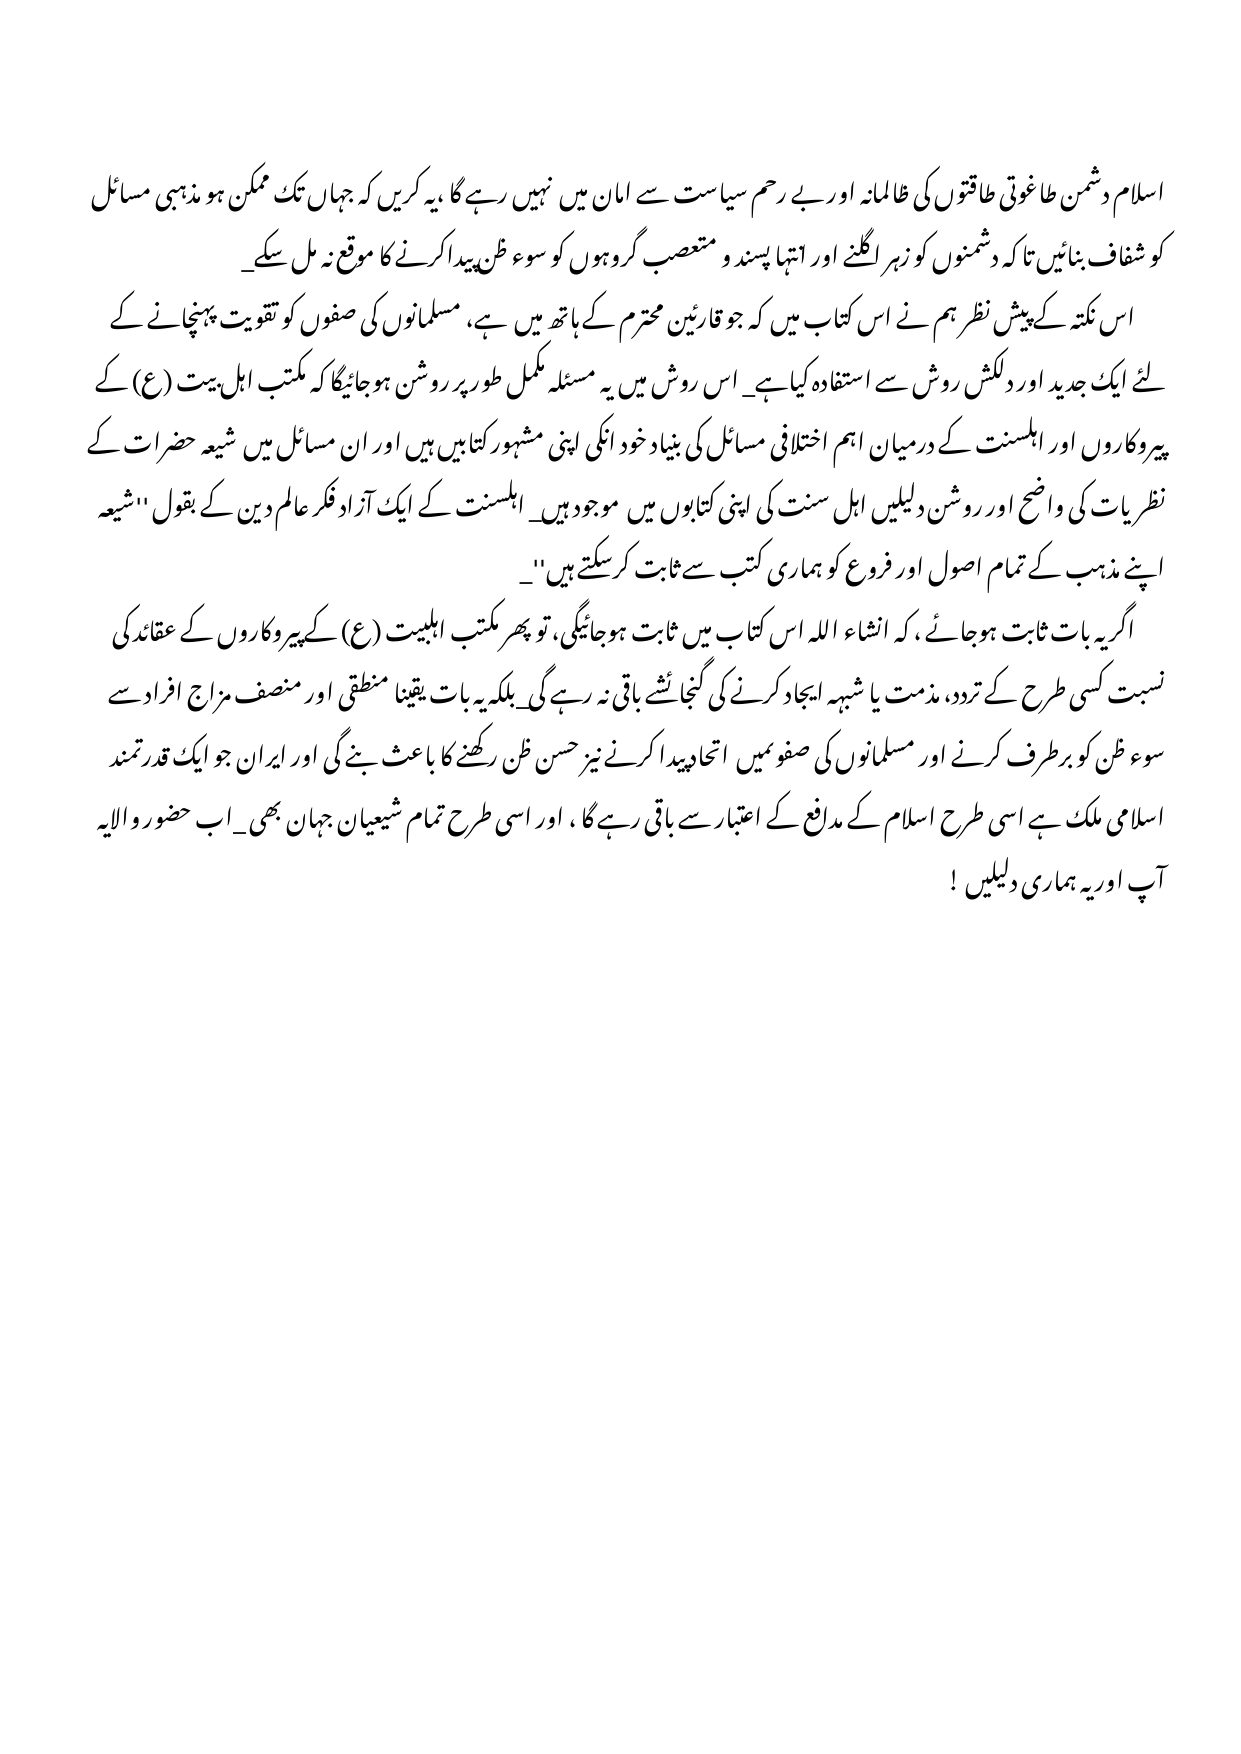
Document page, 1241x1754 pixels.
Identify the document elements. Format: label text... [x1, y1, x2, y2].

text اگر یہ بات ثابت ہوجائے ، کہ انشاء اللہ اس کتاب میں ثابت ہوجائیگی، تو پھر مکتب اہلبیت (ع) کے پیروکاروں کے عقائد کی نسبت کسی طرح کے تردد، مذمت یا شبہہ ایجاد کرنے کی گنجائشے باقی نہ رہے گی_بلکہ یہ بات یقینا منطقی اور منصف مزاج افراد سے سوء ظن کو برطرف کرنے اور مسلمانوں کی صفوںمیں اتحاد پیدا کرنے نیز حسن ظن رکھنے کا باعث بنے گی اور ایران جو ایک قدرتمند اسلامی ملک ہے اسی طرح اسلام کے مدافع کے اعتبار سے باقی رہے گا ، اور اسی طرح تمام شیعیان جہان بھی _اب حضور والایہ آپ اور یہ ہماری دلیلیں ! [75, 594, 1165, 906]
text اسلام دشمن طاغوتی طاقتوں کی ظالمانہ اور بے رحم سیاست سے امان میں نہیں رہے گا ،یہ کریں کہ جہاں تک ممکن ہو مذہبی مسائل کو شفاف بنائیں تا کہ دشمنوں کو زہر اگلنے اور انتہا پسند و متعصب گروہوں کو سوء ظن پیداکرنے کا موقع نہ مل سکے_ [75, 94, 1165, 281]
text اس نکتہ کے پیش نظر ہم نے اس کتاب میں کہ جو قارئین محترم کے ہاتھ میں ہے، مسلمانوں کی صفوں کو تقویت پہنچانے کے لئے ایک جدید اور دلکش روش سے استفادہ کیاہے_ اس روش میں یہ مسئلہ مکمل طور پر روشن ہوجائیگا کہ مکتب اہل بیت (ع) کے پیروکاروں اور اہلسنت کے درمیان اہم اختلافی مسائل کی بنیاد خود انکی اپنی مشہور کتابیں ہیں اور ان مسائل میں شیعہ حضرات کے نظریات کی واضح اور روشن دلیلیں اہل سنت کی اپنی کتابوں میں موجود ہیں_ اہلسنت کے ایک آزاد فکر عالم دین کے بقول ''شیعہ اپنے مذہب کے تمام اصول اور فروع کو ہماری کتب سے ثابت کرسکتے ہیں''_ [75, 281, 1165, 594]
